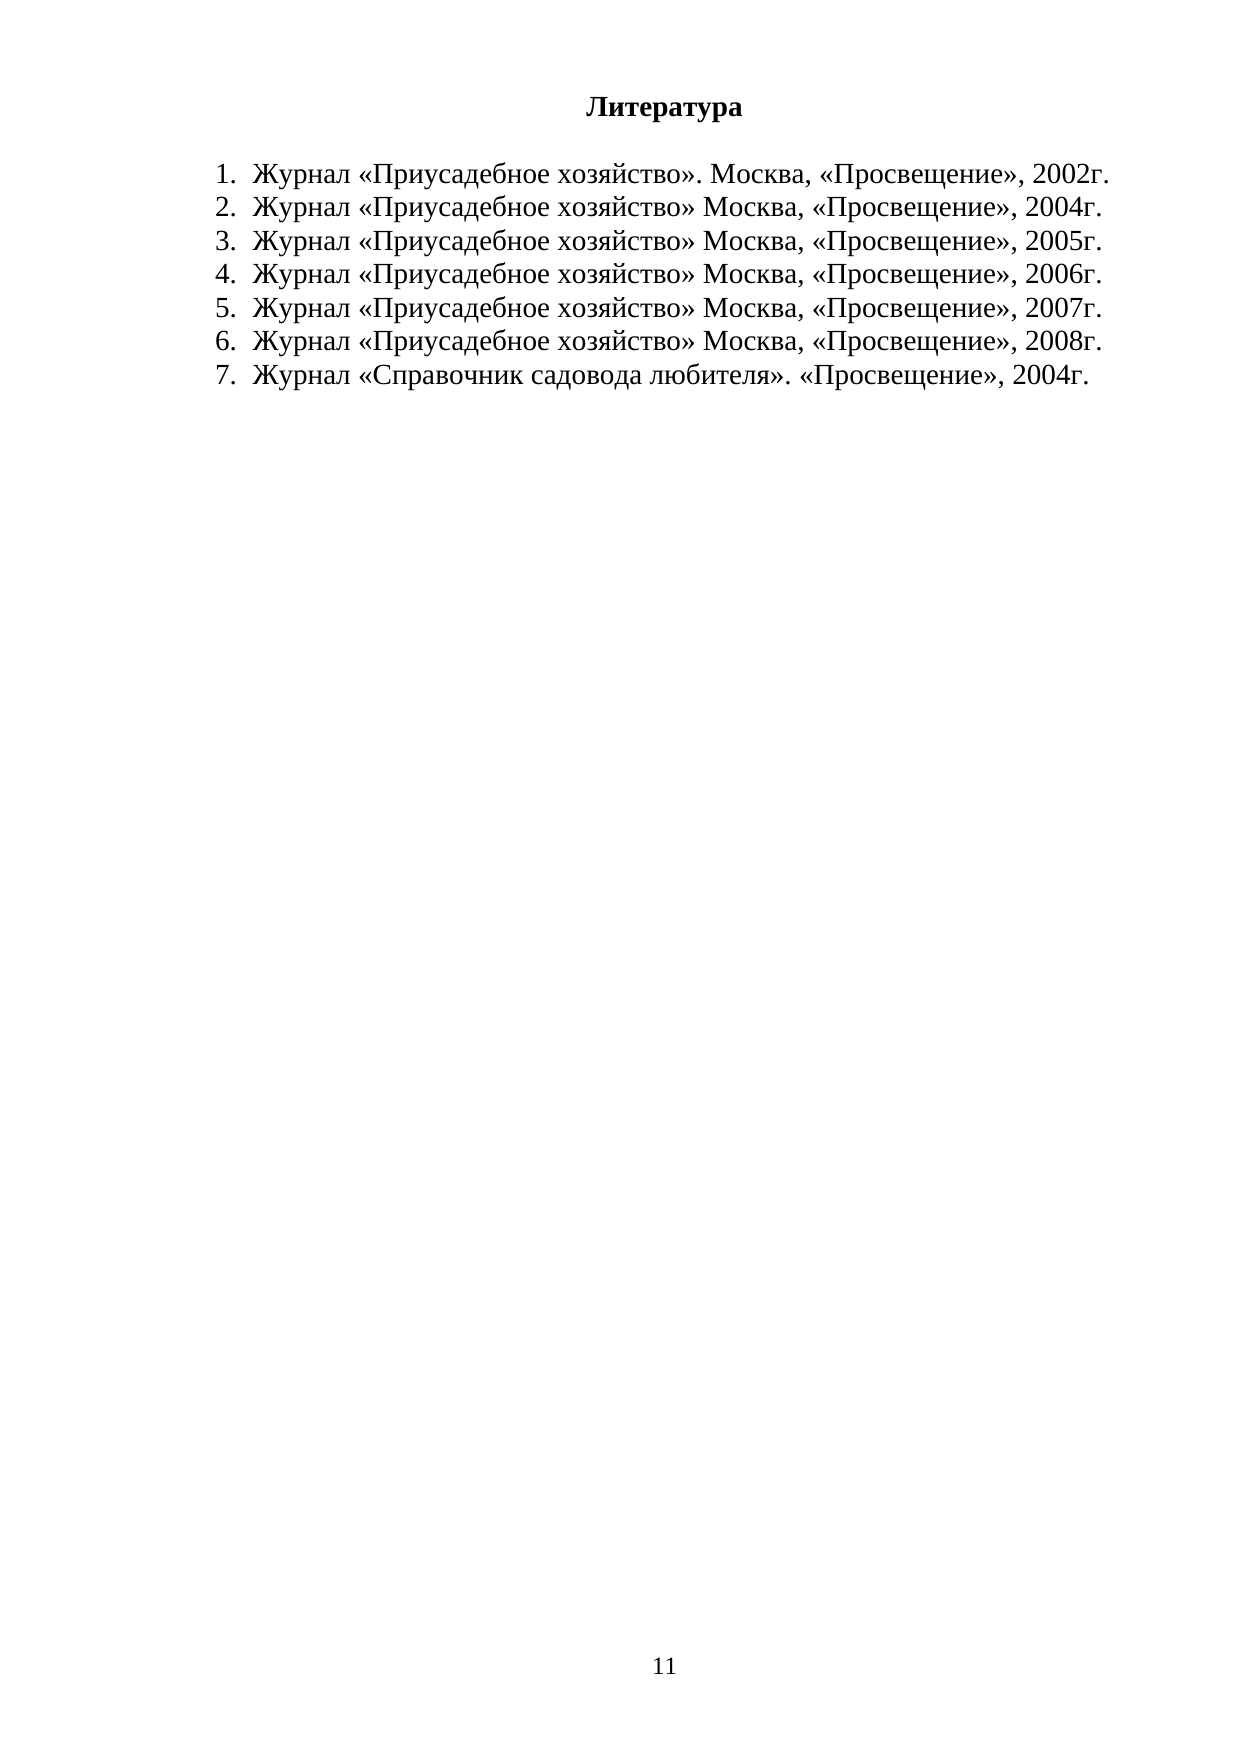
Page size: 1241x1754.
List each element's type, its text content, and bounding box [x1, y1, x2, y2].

list Журнал «Приусадебное хозяйство» Москва, «Просвещение», 2008г. [215, 323, 1152, 357]
list Журнал «Приусадебное хозяйство». Москва, «Просвещение», 2002г. [215, 156, 1152, 189]
list Журнал «Справочник садовода любителя». «Просвещение», 2004г. [215, 357, 1152, 391]
list Журнал «Приусадебное хозяйство» Москва, «Просвещение», 2005г. [215, 223, 1152, 256]
list Журнал «Приусадебное хозяйство» Москва, «Просвещение», 2007г. [215, 290, 1152, 323]
list Журнал «Приусадебное хозяйство» Москва, «Просвещение», 2004г. [215, 189, 1152, 223]
text Литература [177, 89, 1152, 122]
list Журнал «Приусадебное хозяйство» Москва, «Просвещение», 2006г. [215, 256, 1152, 290]
